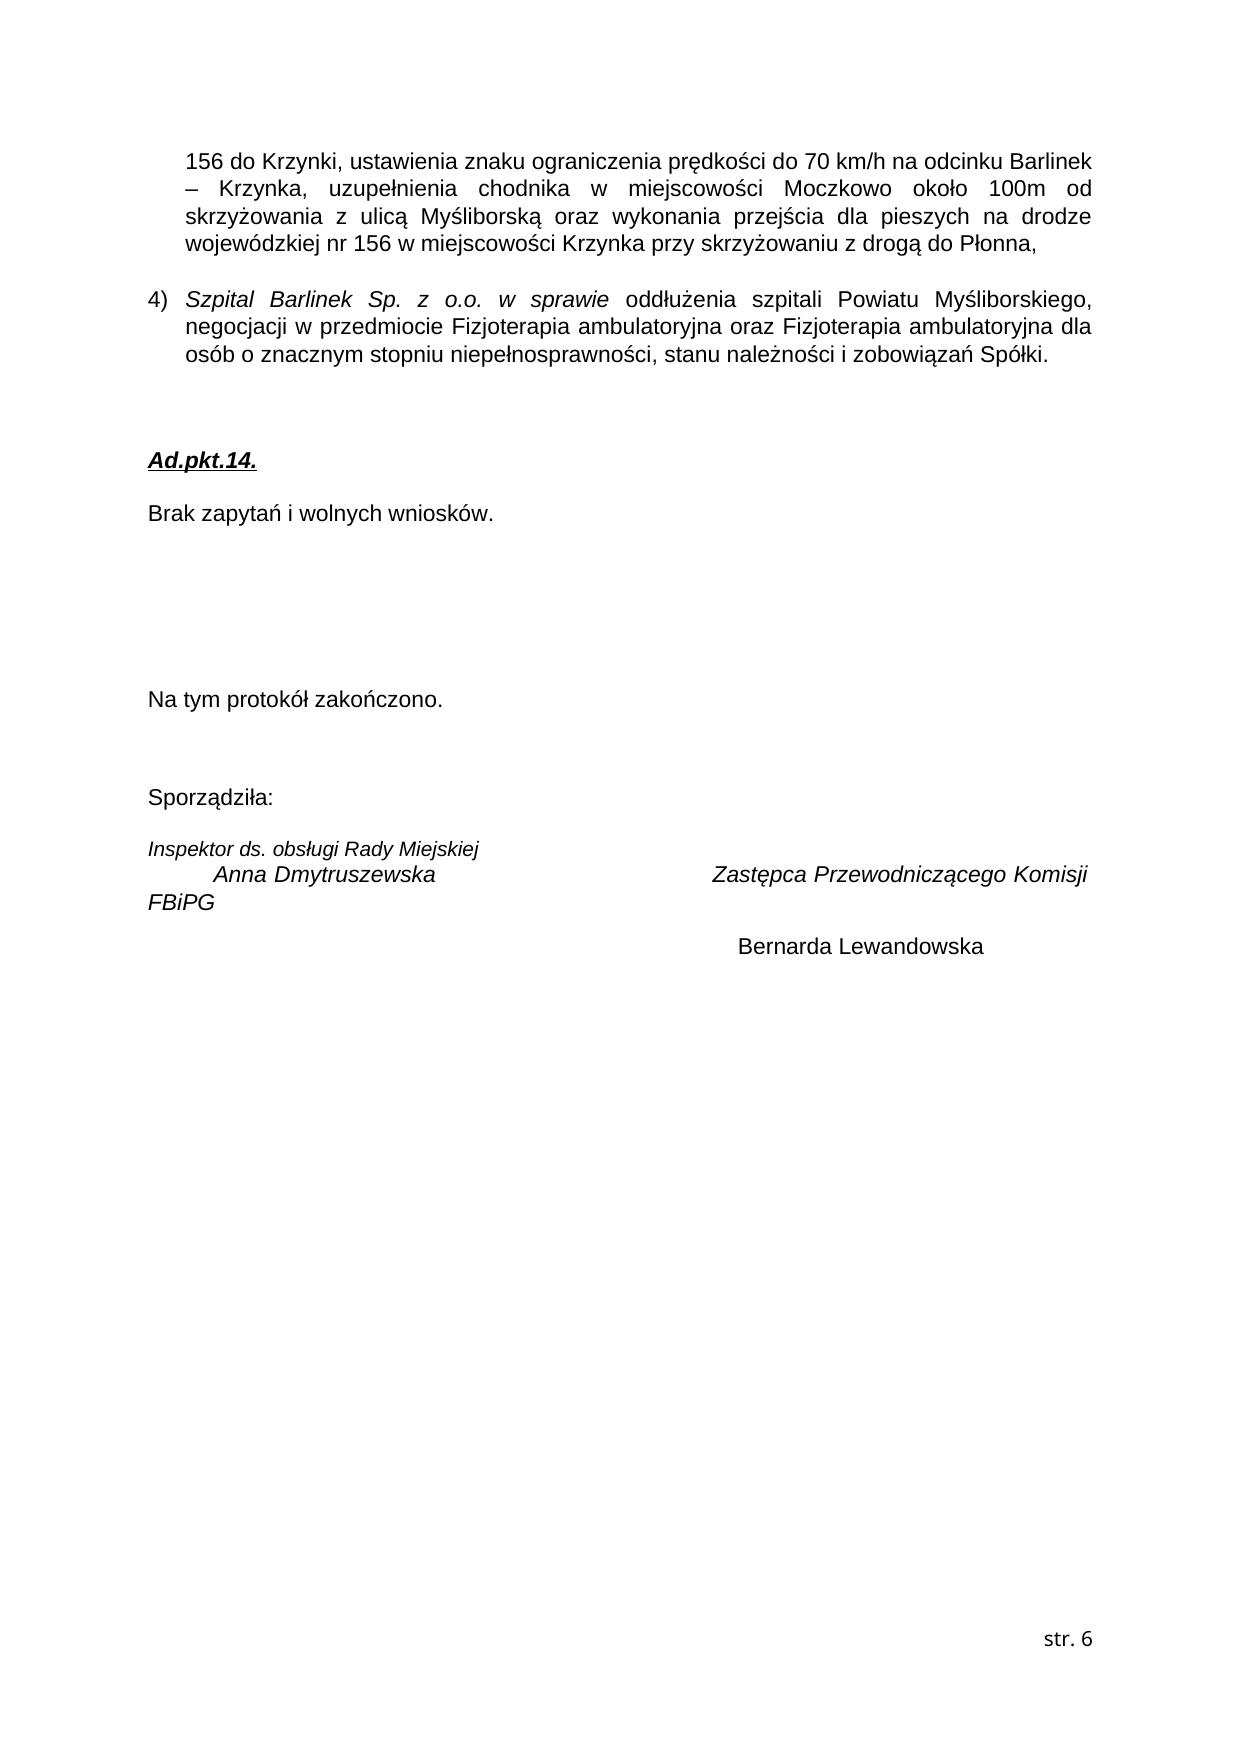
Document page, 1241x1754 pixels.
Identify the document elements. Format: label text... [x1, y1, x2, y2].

text Na tym protokół zakończono. [148, 686, 1093, 712]
text Bernarda Lewandowska [664, 933, 1093, 959]
text Inspektor ds. obsługi Rady Miejskiej [148, 837, 1093, 861]
text Sporządziła: [148, 784, 1093, 811]
text Brak zapytań i wolnych wniosków. [148, 500, 1093, 527]
text Anna Dmytruszewska Zastępca Przewodniczącego Komisji FBiPG [148, 861, 1093, 915]
list Szpital Barlinek Sp. z o.o. w sprawie oddłużenia szpitali Powiatu Myśliborskiego, negocjacji w przedmiocie Fizjoterapia ambulatoryjna oraz Fizjoterapia ambulatoryjna dla osób o znacznym stopniu niepełnosprawności, stanu należności i zobowiązań Spółki. [148, 286, 1093, 367]
text Ad.pkt.14. [148, 447, 1093, 474]
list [148, 148, 1093, 257]
